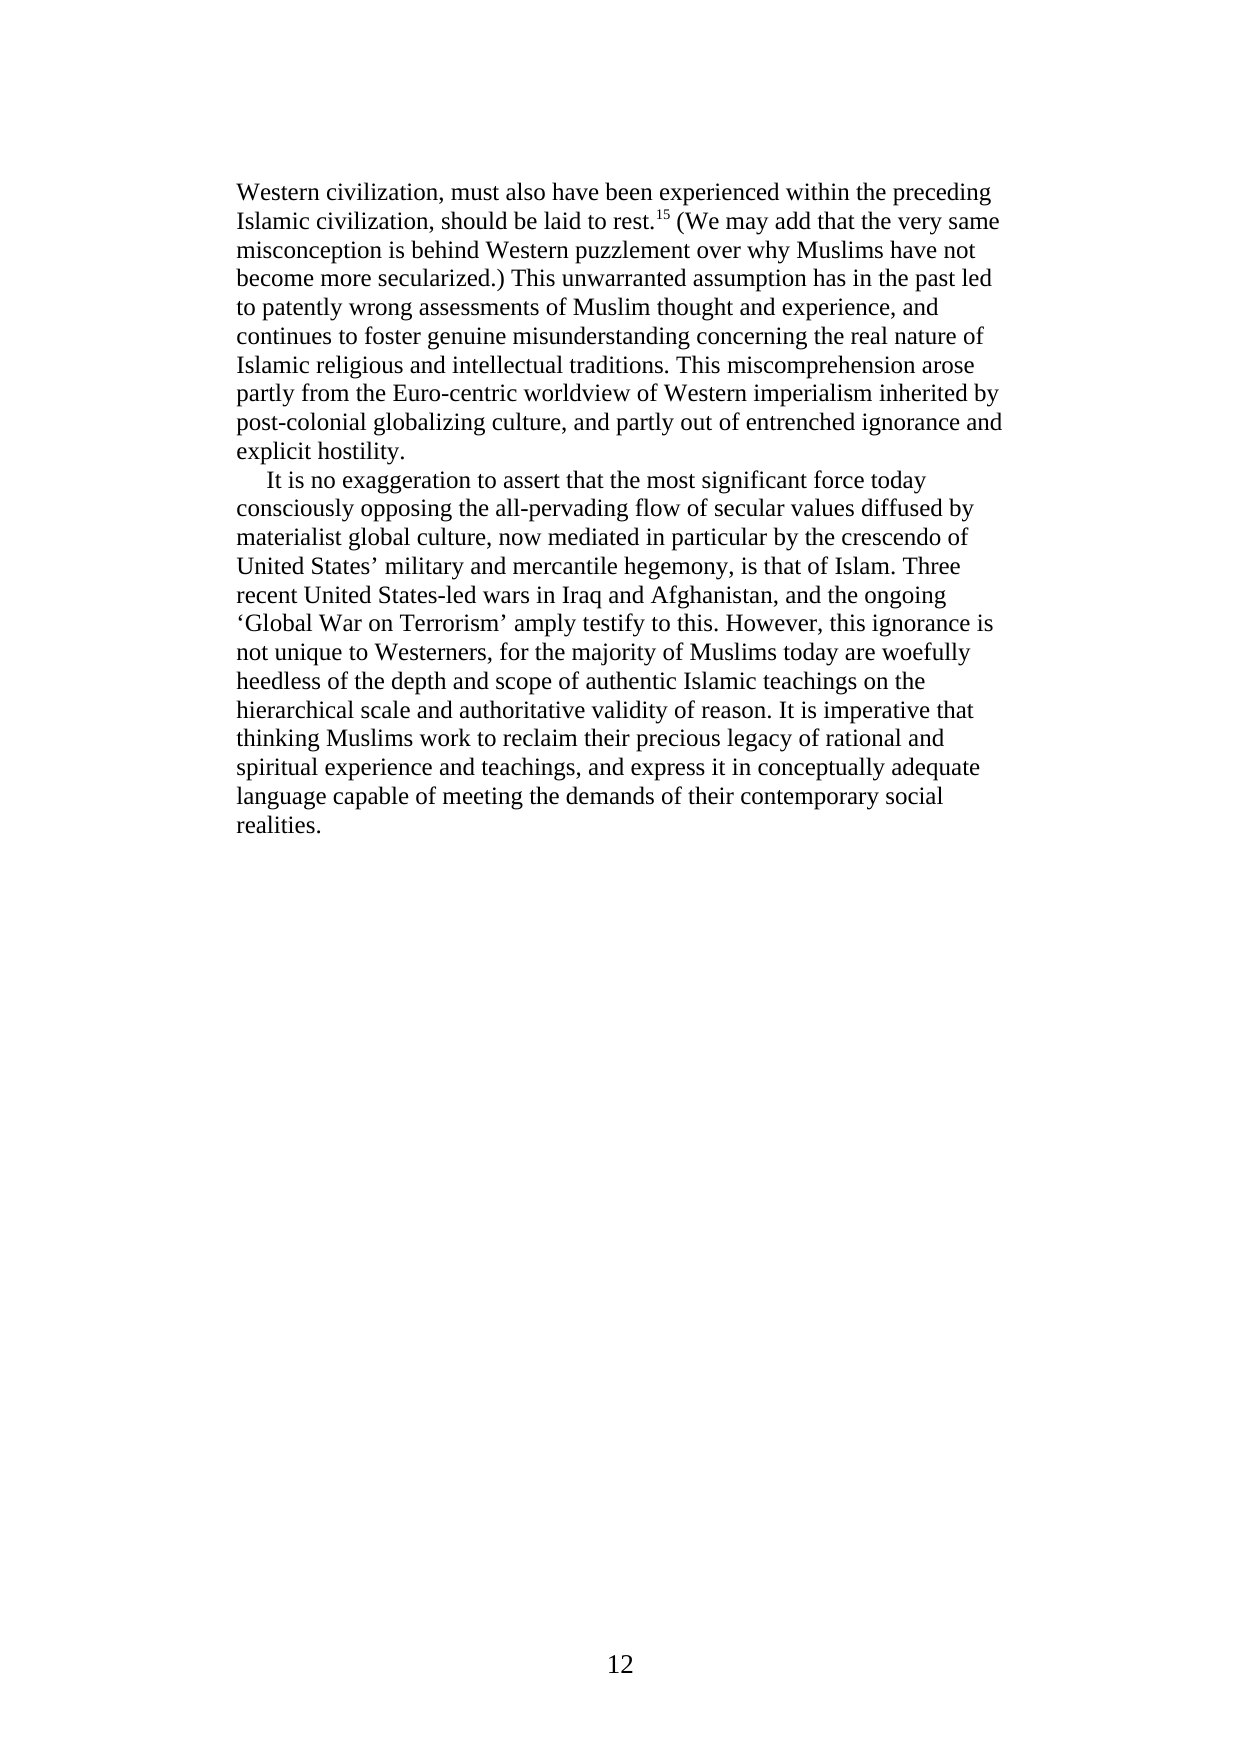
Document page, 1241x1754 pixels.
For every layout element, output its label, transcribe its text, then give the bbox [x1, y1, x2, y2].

text It is no exaggeration to assert that the most significant force today consciously opposing the all-pervading flow of secular values diffused by materialist global culture, now mediated in particular by the crescendo of United States’ military and mercantile hegemony, is that of Islam. Three recent United States-led wars in Iraq and Afghanistan, and the ongoing ‘Global War on Terrorism’ amply testify to this. However, this ignorance is not unique to Westerners, for the majority of Muslims today are woefully heedless of the depth and scope of authentic Islamic teachings on the hierarchical scale and authoritative validity of reason. It is imperative that thinking Muslims work to reclaim their precious legacy of rational and spiritual experience and teachings, and express it in conceptually adequate language capable of meeting the demands of their contemporary social realities. [236, 465, 1004, 838]
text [236, 177, 1004, 235]
text misconception is behind Western puzzlement over why Muslims have not become more secularized.) This unwarranted assumption has in the past led to patently wrong assessments of Muslim thought and experience, and continues to foster genuine misunderstanding concerning the real nature of Islamic religious and intellectual traditions. This miscomprehension arose partly from the Euro-centric worldview of Western imperialism inherited by post-colonial globalizing culture, and partly out of entrenched ignorance and explicit hostility. [236, 235, 1004, 465]
